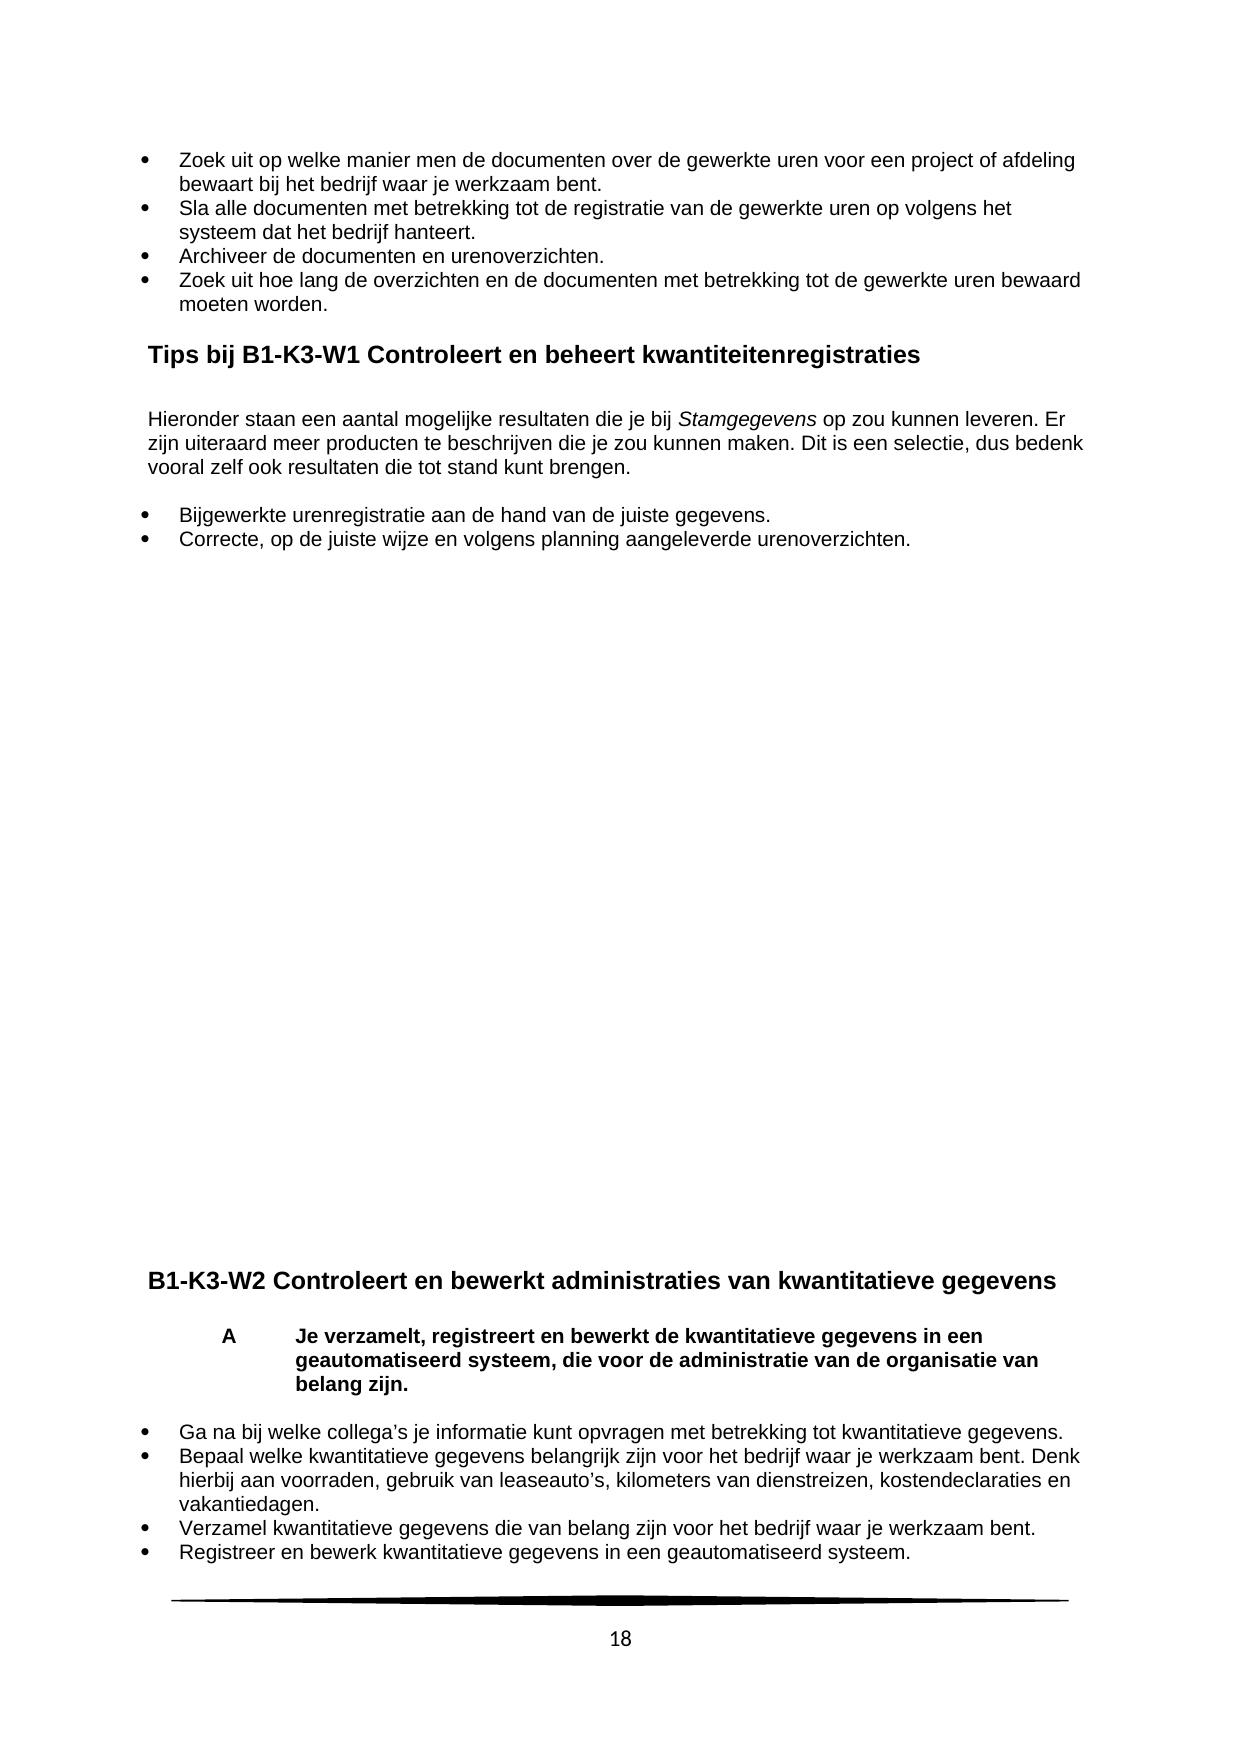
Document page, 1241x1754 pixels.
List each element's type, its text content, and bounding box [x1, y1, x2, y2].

list Archiveer de documenten en urenoverzichten. [141, 244, 1093, 268]
text Hieronder staan een aantal mogelijke resultaten die je bij Stamgegevens op zou kunnen leveren. Er zijn uiteraard meer producten te beschrijven die je zou kunnen maken. Dit is een selectie, dus bedenk vooral zelf ook resultaten die tot stand kunt brengen. [148, 407, 1093, 478]
list Zoek uit hoe lang de overzichten en de documenten met betrekking tot de gewerkte uren bewaard moeten worden. [141, 268, 1093, 316]
list Tips bij B1-K3-W1 Controleert en beheert kwantiteitenregistraties [148, 340, 1093, 368]
list Verzamel kwantitatieve gegevens die van belang zijn voor het bedrijf waar je werkzaam bent. [141, 1516, 1093, 1540]
list Zoek uit op welke manier men de documenten over de gewerkte uren voor een project of afdeling bewaart bij het bedrijf waar je werkzaam bent. [141, 148, 1093, 196]
list Bijgewerkte urenregistratie aan de hand van de juiste gegevens. [141, 502, 1093, 526]
list Correcte, op de juiste wijze en volgens planning aangeleverde urenoverzichten. [141, 526, 1093, 551]
list B1-K3-W2 Controleert en bewerkt administraties van kwantitatieve gegevens [148, 1266, 1093, 1295]
list Ga na bij welke collega’s je informatie kunt opvragen met betrekking tot kwantitatieve gegevens. [141, 1419, 1093, 1444]
text A Je verzamelt, registreert en bewerkt de kwantitatieve gegevens in een geautomatiseerd systeem, die voor de administratie van de organisatie van belang zijn. [221, 1324, 1093, 1396]
list Registreer en bewerk kwantitatieve gegevens in een geautomatiseerd systeem. [141, 1540, 1093, 1564]
list Bepaal welke kwantitatieve gegevens belangrijk zijn voor het bedrijf waar je werkzaam bent. Denk hierbij aan voorraden, gebruik van leaseauto’s, kilometers van dienstreizen, kostendeclaraties en vakantiedagen. [141, 1444, 1093, 1516]
list Sla alle documenten met betrekking tot de registratie van de gewerkte uren op volgens het systeem dat het bedrijf hanteert. [141, 196, 1093, 244]
